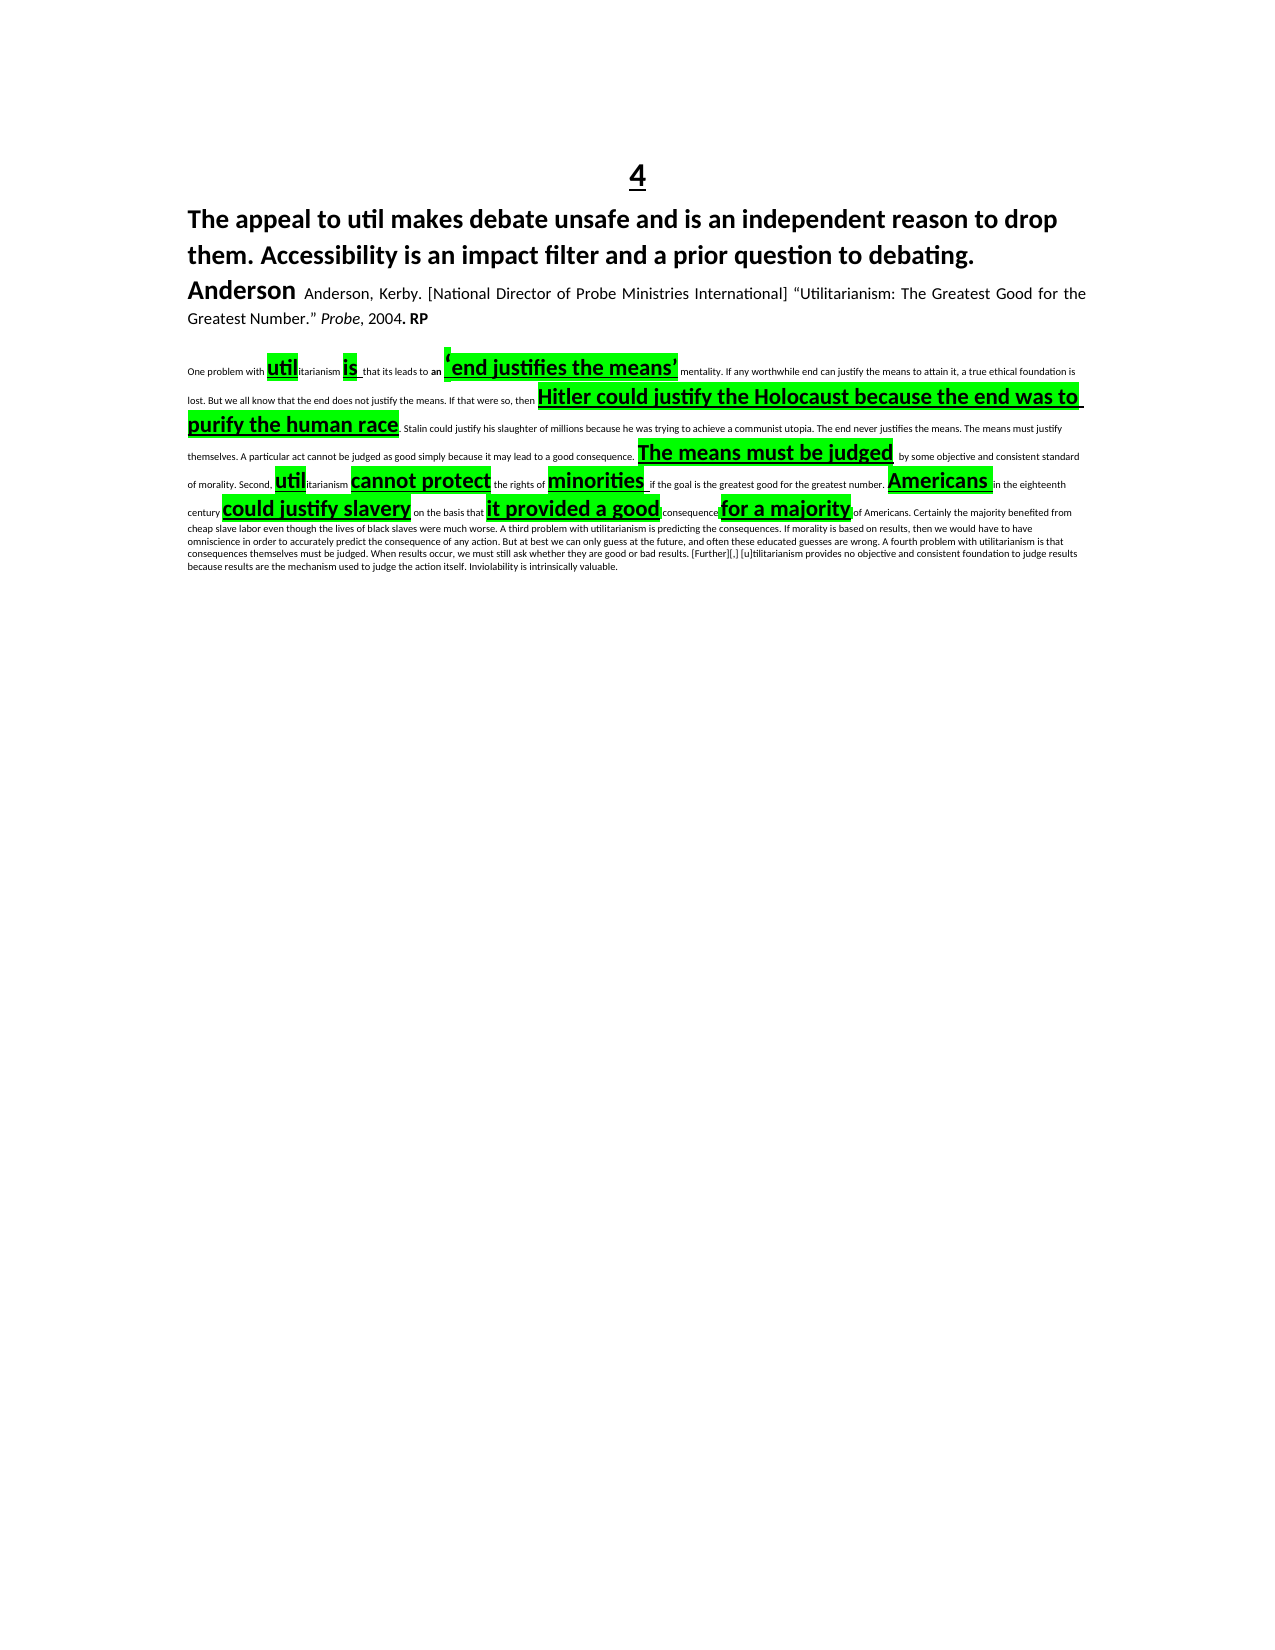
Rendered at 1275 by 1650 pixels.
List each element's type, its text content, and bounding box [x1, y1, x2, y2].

subtitle 4 [187, 154, 1087, 195]
text One problem with utilitarianism is that its leads to an ‘end justifies the means’ mentality. If any worthwhile end can justify the means to attain it, a true ethical foundation is lost. But we all know that the end does not justify the means. If that were so, then Hitler could justify the Holocaust because the end was to purify the human race. Stalin could justify his slaughter of millions because he was trying to achieve a communist utopia. The end never justifies the means. The means must justify themselves. A particular act cannot be judged as good simply because it may lead to a good consequence. The means must be judged by some objective and consistent standard of morality. Second, utilitarianism cannot protect the rights of minorities if the goal is the greatest good for the greatest number. Americans in the eighteenth century could justify slavery on the basis that it provided a good consequence for a majority of Americans. Certainly the majority benefited from cheap slave labor even though the lives of black slaves were much worse. A third problem with utilitarianism is predicting the consequences. If morality is based on results, then we would have to have omniscience in order to accurately predict the consequence of any action. But at best we can only guess at the future, and often these educated guesses are wrong. A fourth problem with utilitarianism is that consequences themselves must be judged. When results occur, we must still ask whether they are good or bad results. [Further][,] [u]tilitarianism provides no objective and consistent foundation to judge results because results are the mechanism used to judge the action itself. Inviolability is intrinsically valuable. [187, 347, 1087, 573]
subtitle The appeal to util makes debate unsafe and is an independent reason to drop them. Accessibility is an impact filter and a prior question to debating. [187, 202, 1087, 271]
text Anderson Anderson, Kerby. [National Director of Probe Ministries International] “Utilitarianism: The Greatest Good for the Greatest Number.” Probe, 2004. RP [187, 273, 1087, 328]
